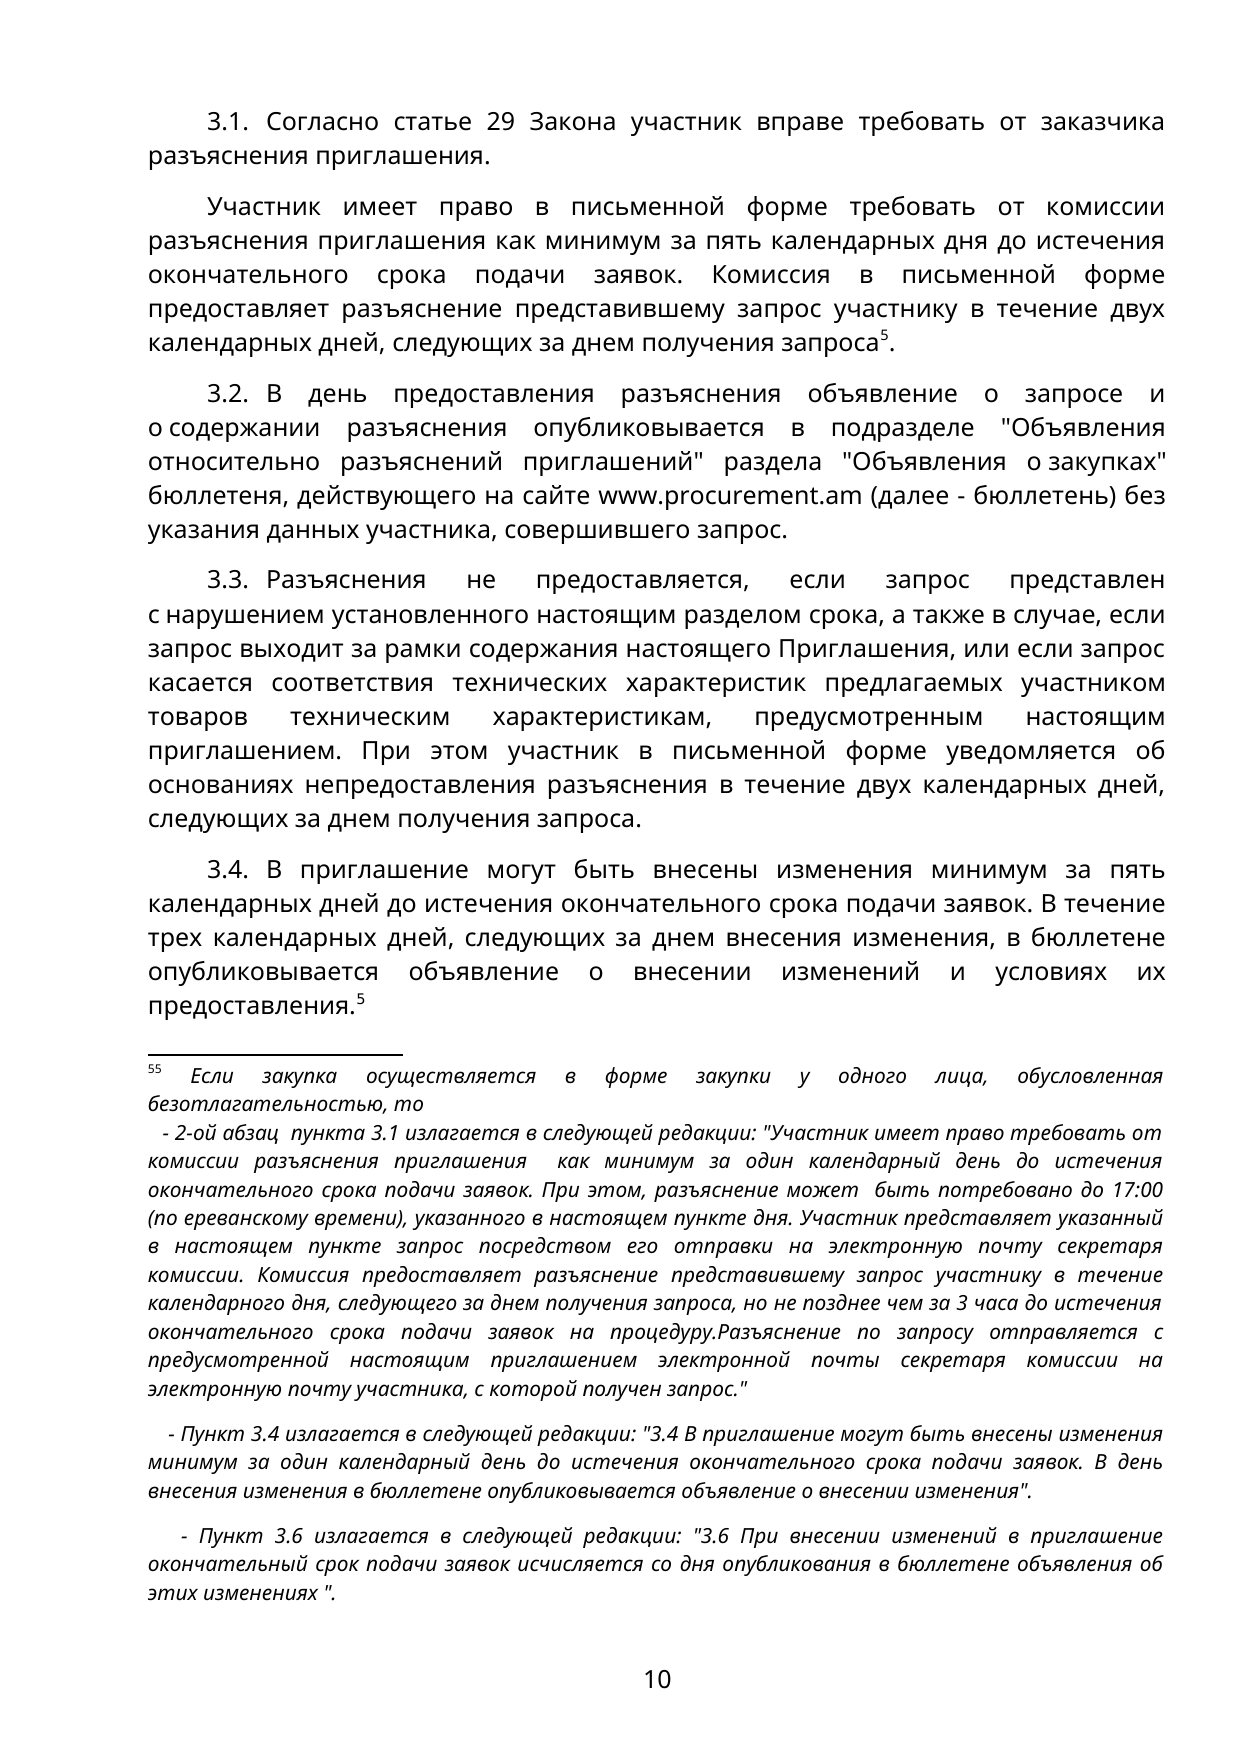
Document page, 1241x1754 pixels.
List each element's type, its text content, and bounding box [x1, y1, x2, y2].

text 3.2. В день предоставления разъяснения объявление о запросе и о содержании разъяснения опубликовывается в подразделе "Объявления относительно разъяснений приглашений" раздела "Объявления о закупках" бюллетеня, действующего на сайте www.procurement.am (далее - бюллетень) без указания данных участника, совершившего запрос. [148, 375, 1167, 546]
text 3.4. В приглашение могут быть внесены изменения минимум за пять календарных дней до истечения окончательного срока подачи заявок. В течение трех календарных дней, следующих за днем внесения изменения, в бюллетене опубликовывается объявление о внесении изменений и условиях их предоставления.5 [148, 851, 1167, 1022]
text 3.3. Разъяснения не предоставляется, если запрос представлен с нарушением установленного настоящим разделом срока, а также в случае, если запрос выходит за рамки содержания настоящего Приглашения, или если запрос касается соответствия технических характеристик предлагаемых участником товаров техническим характеристикам, предусмотренным настоящим приглашением. При этом участник в письменной форме уведомляется об основаниях непредоставления разъяснения в течение двух календарных дней, следующих за днем получения запроса. [148, 562, 1167, 835]
text 3.1. Согласно статье 29 Закона участник вправе требовать от заказчика разъяснения приглашения. [148, 103, 1167, 172]
text Участник имеет право в письменной форме требовать от комиссии разъяснения приглашения как минимум за пять календарных дня до истечения окончательного срока подачи заявок. Комиссия в письменной форме предоставляет разъяснение представившему запрос участнику в течение двух календарных дней, следующих за днем получения запроса5. [148, 188, 1167, 358]
